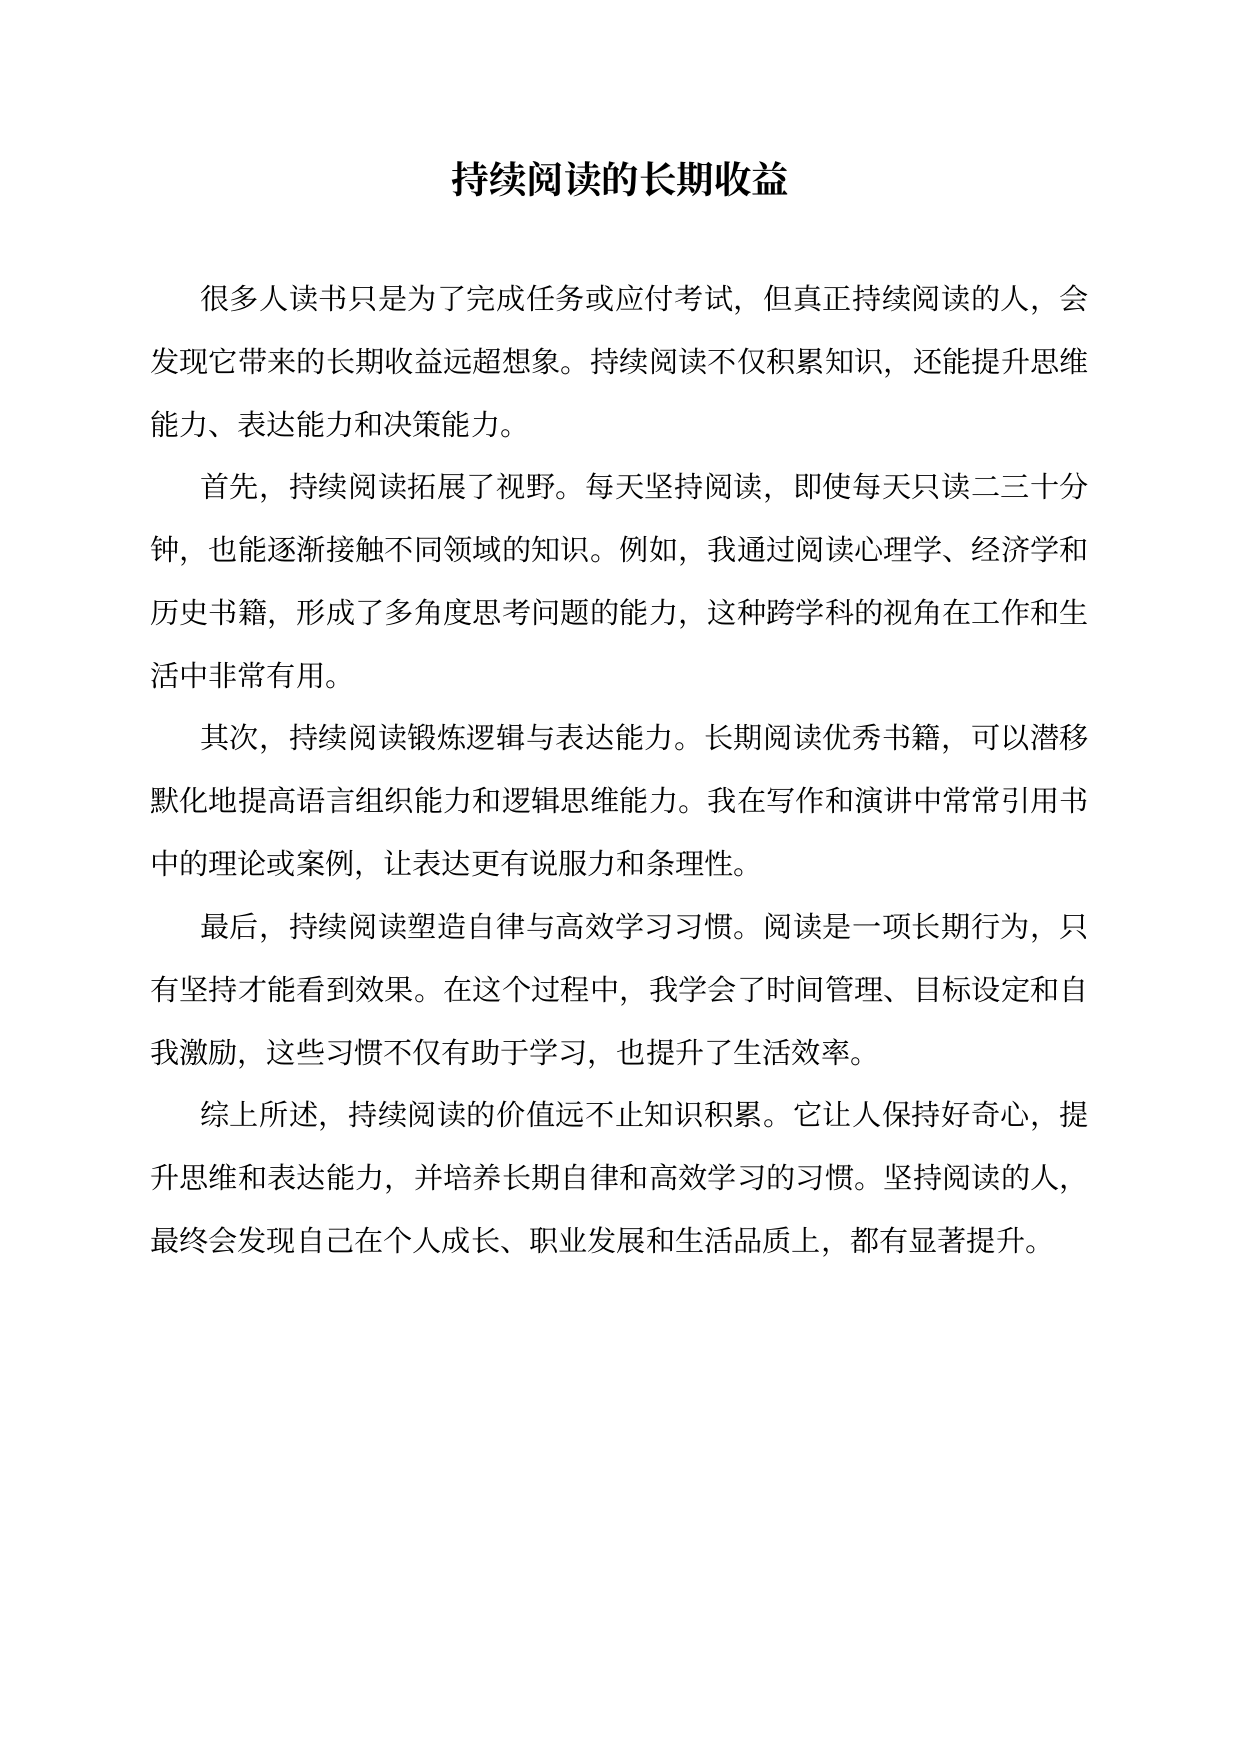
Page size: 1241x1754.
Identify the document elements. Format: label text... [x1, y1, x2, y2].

text 最后，持续阅读塑造自律与高效学习习惯。阅读是一项长期行为，只有坚持才能看到效果。在这个过程中，我学会了时间管理、目标设定和自我激励，这些习惯不仅有助于学习，也提升了生活效率。 [150, 904, 1090, 1071]
text 其次，持续阅读锻炼逻辑与表达能力。长期阅读优秀书籍，可以潜移默化地提高语言组织能力和逻辑思维能力。我在写作和演讲中常常引用书中的理论或案例，让表达更有说服力和条理性。 [150, 715, 1090, 883]
text 首先，持续阅读拓展了视野。每天坚持阅读，即使每天只读二三十分钟，也能逐渐接触不同领域的知识。例如，我通过阅读心理学、经济学和历史书籍，形成了多角度思考问题的能力，这种跨学科的视角在工作和生活中非常有用。 [150, 464, 1090, 694]
subtitle 持续阅读的长期收益 [150, 150, 1090, 204]
text 综上所述，持续阅读的价值远不止知识积累。它让人保持好奇心，提升思维和表达能力，并培养长期自律和高效学习的习惯。坚持阅读的人，最终会发现自己在个人成长、职业发展和生活品质上，都有显著提升。 [150, 1092, 1090, 1260]
text 很多人读书只是为了完成任务或应付考试，但真正持续阅读的人，会发现它带来的长期收益远超想象。持续阅读不仅积累知识，还能提升思维能力、表达能力和决策能力。 [150, 276, 1090, 443]
